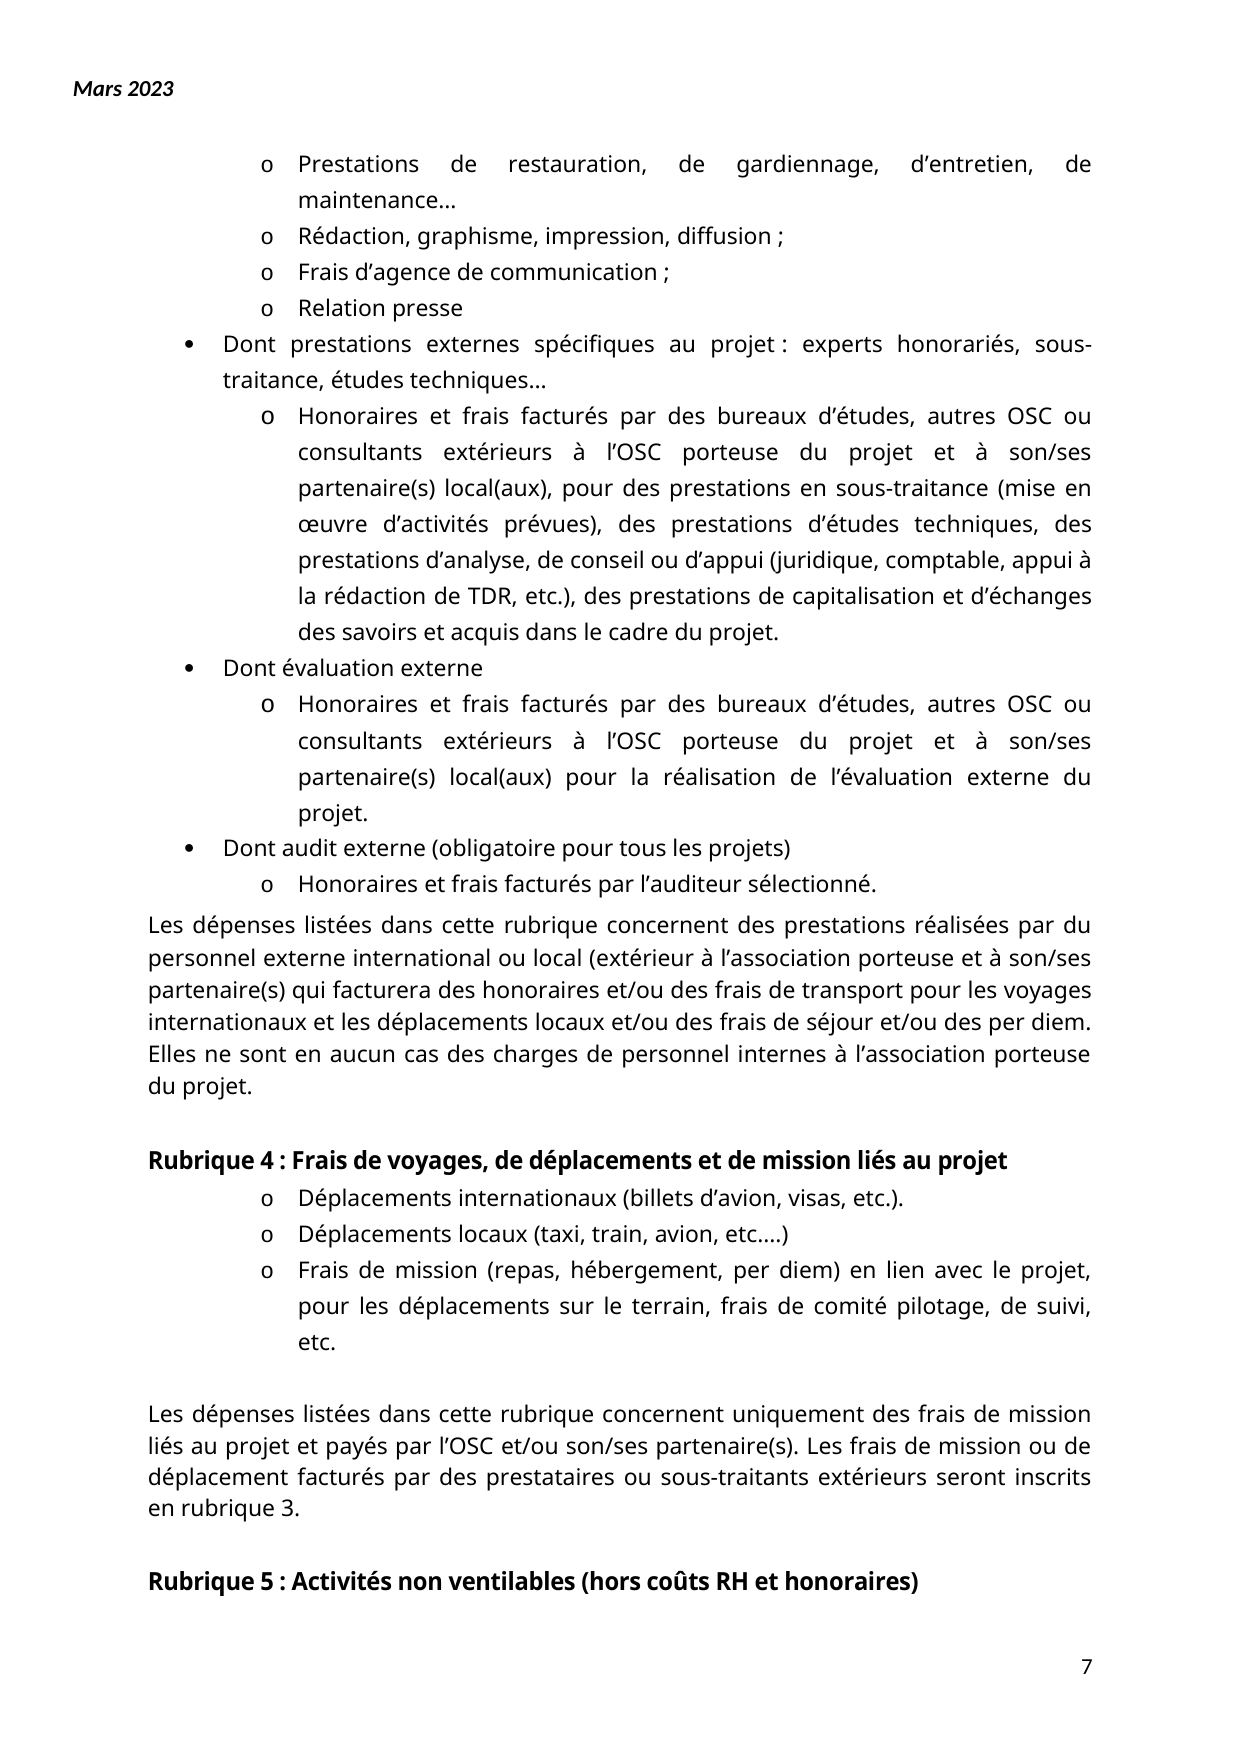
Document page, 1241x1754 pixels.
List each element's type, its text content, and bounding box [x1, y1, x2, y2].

text Les dépenses listées dans cette rubrique concernent uniquement des frais de mission liés au projet et payés par l’OSC et/ou son/ses partenaire(s). Les frais de mission ou de déplacement facturés par des prestataires ou sous-traitants extérieurs seront inscrits en rubrique 3. [148, 1398, 1092, 1523]
list Frais de mission (repas, hébergement, per diem) en lien avec le projet, pour les déplacements sur le terrain, frais de comité pilotage, de suivi, etc. [260, 1254, 1092, 1357]
list Déplacements locaux (taxi, train, avion, etc.…) [260, 1218, 1092, 1249]
list Prestations de restauration, de gardiennage, d’entretien, de maintenance… [260, 148, 1092, 215]
text Les dépenses listées dans cette rubrique concernent des prestations réalisées par du personnel externe international ou local (extérieur à l’association porteuse et à son/ses partenaire(s) qui facturera des honoraires et/ou des frais de transport pour les voyages internationaux et les déplacements locaux et/ou des frais de séjour et/ou des per diem. Elles ne sont en aucun cas des charges de personnel internes à l’association porteuse du projet. [148, 909, 1092, 1102]
text Rubrique 5 : Activités non ventilables (hors coûts RH et honoraires) [148, 1564, 1092, 1598]
list Frais d’agence de communication ; [260, 256, 1092, 287]
list Dont prestations externes spécifiques au projet : experts honorariés, sous-traitance, études techniques… [185, 328, 1092, 395]
text Rubrique 4 : Frais de voyages, de déplacements et de mission liés au projet [148, 1143, 1092, 1177]
list Honoraires et frais facturés par des bureaux d’études, autres OSC ou consultants extérieurs à l’OSC porteuse du projet et à son/ses partenaire(s) local(aux) pour la réalisation de l’évaluation externe du projet. [260, 688, 1092, 828]
list Relation presse [260, 292, 1092, 323]
list Rédaction, graphisme, impression, diffusion ; [260, 220, 1092, 251]
list Dont audit externe (obligatoire pour tous les projets) [185, 832, 1092, 864]
list Honoraires et frais facturés par l’auditeur sélectionné. [260, 868, 1092, 900]
list Dont évaluation externe [185, 652, 1092, 683]
list Déplacements internationaux (billets d’avion, visas, etc.). [260, 1182, 1092, 1213]
list Honoraires et frais facturés par des bureaux d’études, autres OSC ou consultants extérieurs à l’OSC porteuse du projet et à son/ses partenaire(s) local(aux), pour des prestations en sous-traitance (mise en œuvre d’activités prévues), des prestations d’études techniques, des prestations d’analyse, de conseil ou d’appui (juridique, comptable, appui à la rédaction de TDR, etc.), des prestations de capitalisation et d’échanges des savoirs et acquis dans le cadre du projet. [260, 400, 1092, 647]
